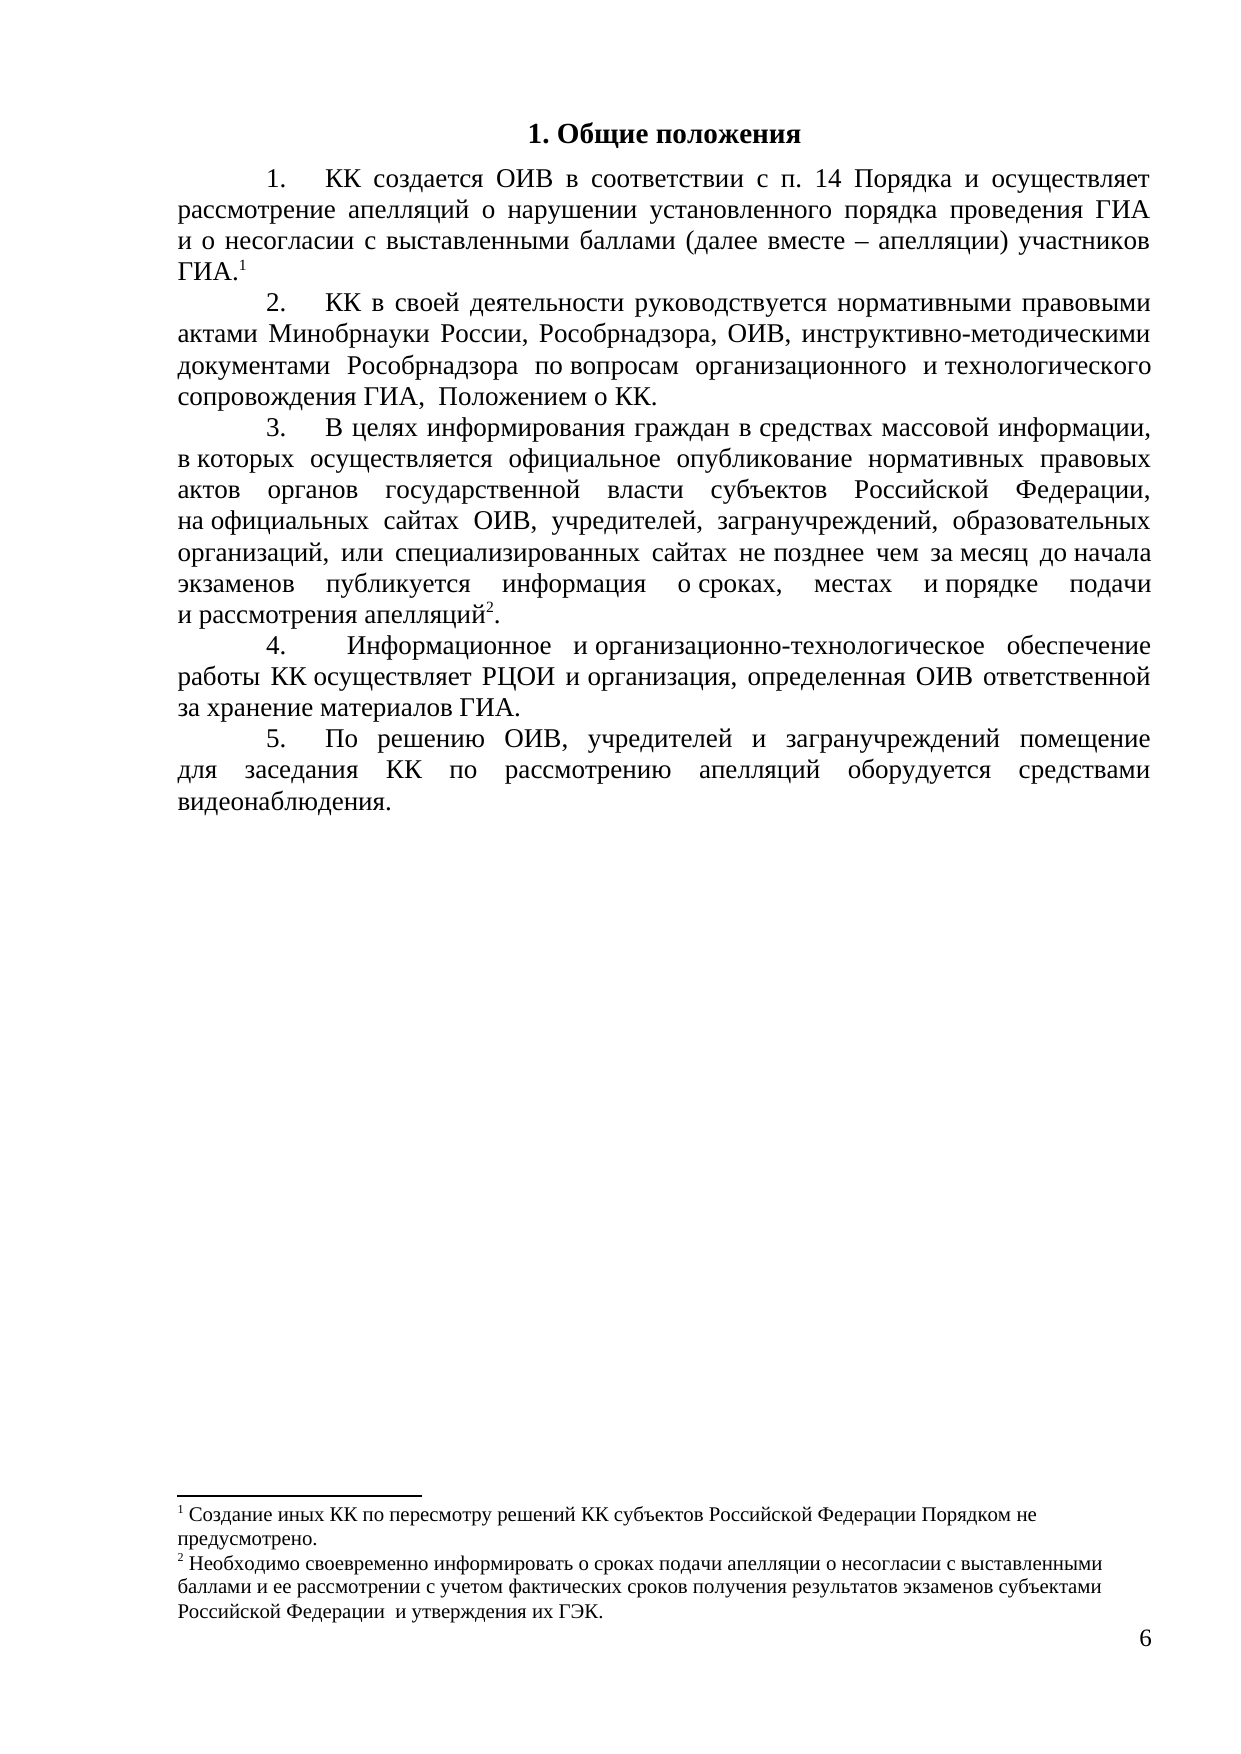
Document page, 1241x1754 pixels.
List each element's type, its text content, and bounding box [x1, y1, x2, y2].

subtitle 1. Общие положения [177, 116, 1152, 149]
list Информационное и организационно-технологическое обеспечение работы КК осуществляет РЦОИ и организация, определенная ОИВ ответственной за хранение материалов ГИА. [177, 629, 1152, 722]
list По решению ОИВ, учредителей и загранучреждений помещение для заседания КК по рассмотрению апелляций оборудуется средствами видеонаблюдения. [177, 722, 1152, 816]
list КК в своей деятельности руководствуется нормативными правовыми актами Минобрнауки России, Рособрнадзора, ОИВ, инструктивно-методическими документами Рособрнадзора по вопросам организационного и технологического сопровождения ГИА, Положением о КК. [177, 286, 1152, 411]
list В целях информирования граждан в средствах массовой информации, в которых осуществляется официальное опубликование нормативных правовых актов органов государственной власти субъектов Российской Федерации, на официальных сайтах ОИВ, учредителей, загранучреждений, образовательных организаций, или специализированных сайтах не позднее чем за месяц до начала экзаменов публикуется информация о сроках, местах и порядке подачи и рассмотрения апелляций. [177, 411, 1152, 629]
list КК создается ОИВ в соответствии с п. 14 Порядка и осуществляет рассмотрение апелляций о нарушении установленного порядка проведения ГИА и о несогласии с выставленными баллами (далее вместе – апелляции) участников ГИА. [177, 162, 1152, 286]
